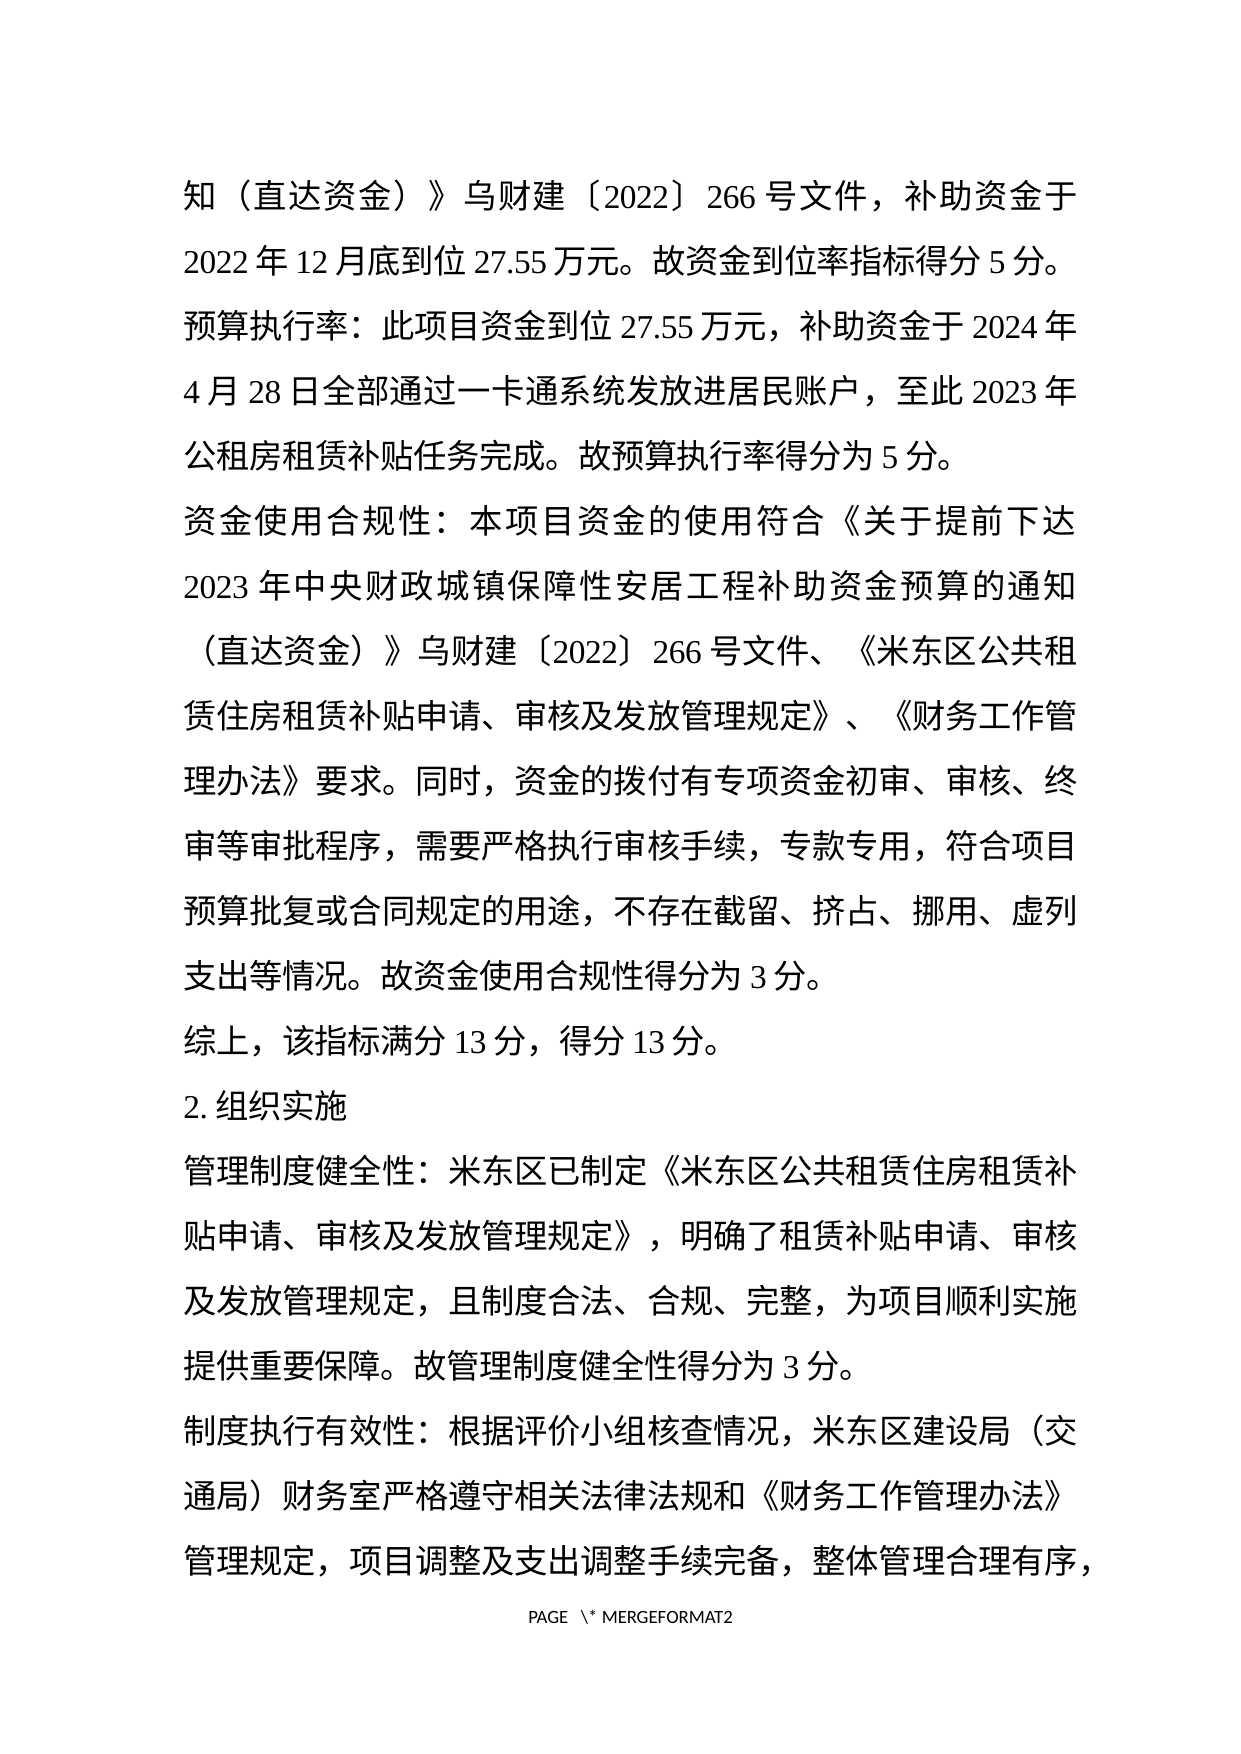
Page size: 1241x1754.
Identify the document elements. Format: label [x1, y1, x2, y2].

text [183, 162, 1078, 1592]
